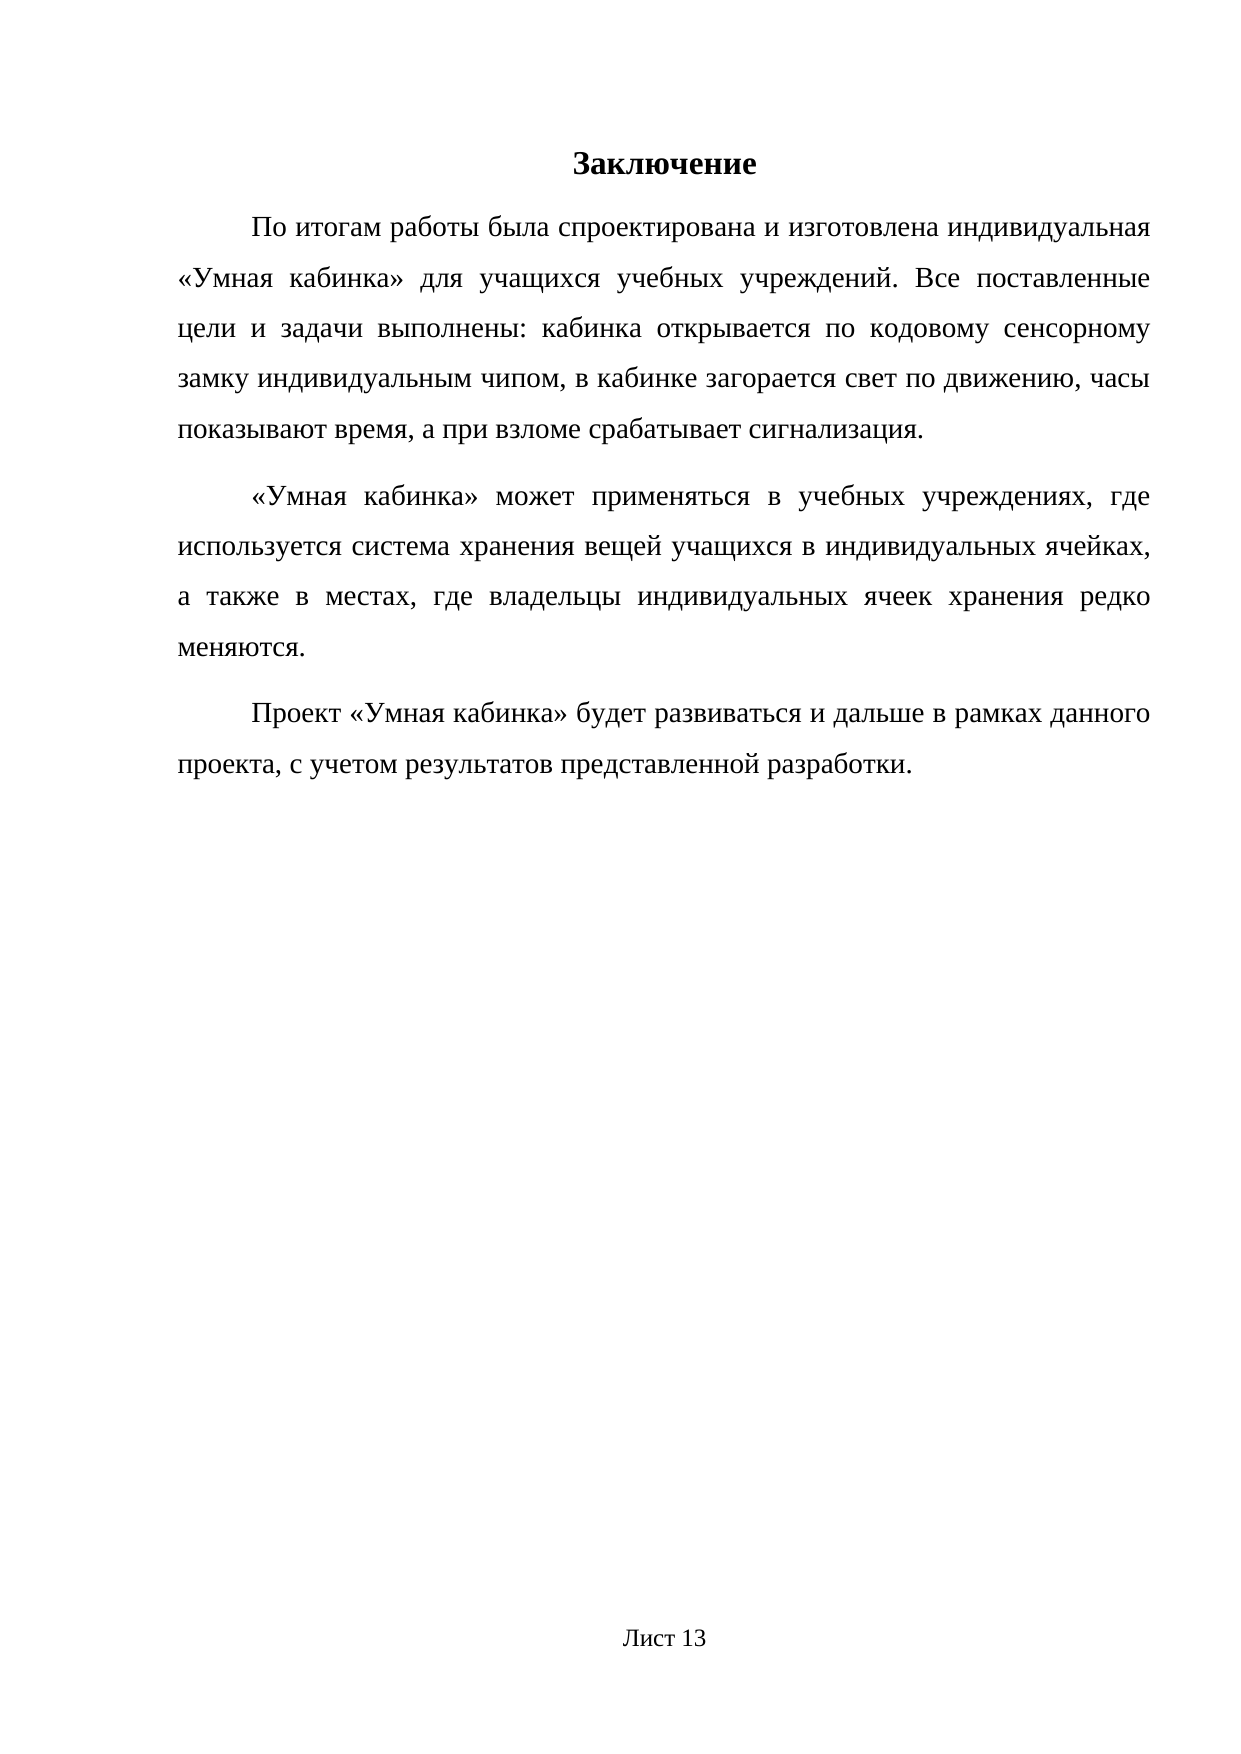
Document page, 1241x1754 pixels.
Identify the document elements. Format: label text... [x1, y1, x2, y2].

text По итогам работы была спроектирована и изготовлена индивидуальная «Умная кабинка» для учащихся учебных учреждений. Все поставленные цели и задачи выполнены: кабинка открывается по кодовому сенсорному замку индивидуальным чипом, в кабинке загорается свет по движению, часы показывают время, а при взломе срабатывает сигнализация. [177, 209, 1152, 444]
subtitle Заключение [177, 143, 1152, 181]
text Проект «Умная кабинка» будет развиваться и дальше в рамках данного проекта, с учетом результатов представленной разработки. [177, 696, 1152, 779]
text «Умная кабинка» может применяться в учебных учреждениях, где используется система хранения вещей учащихся в индивидуальных ячейках, а также в местах, где владельцы индивидуальных ячеек хранения редко меняются. [177, 478, 1152, 662]
